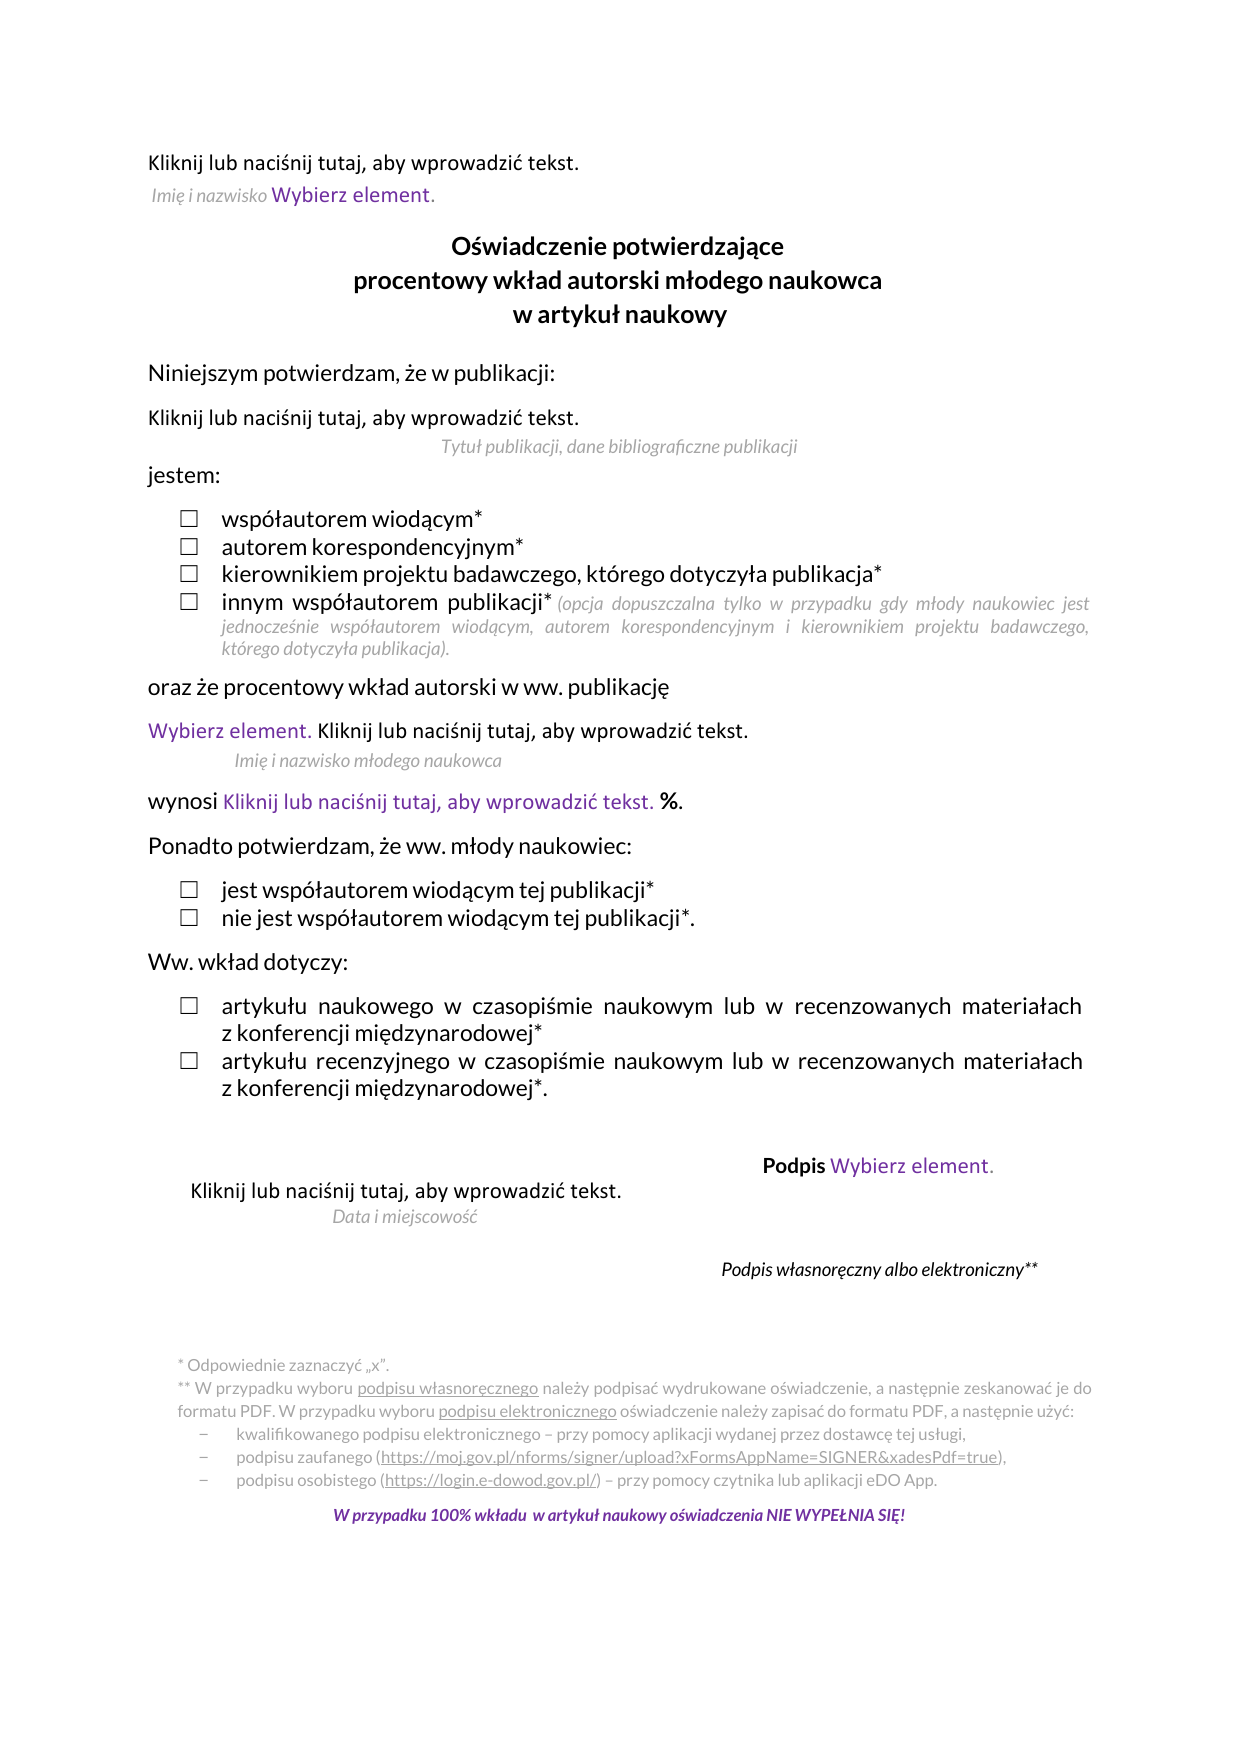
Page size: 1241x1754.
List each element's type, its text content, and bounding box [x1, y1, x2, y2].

text Niniejszym potwierdzam, że w publikacji: [148, 359, 1093, 386]
text ** W przypadku wyboru podpisu własnoręcznego należy podpisać wydrukowane oświadczenie, a następnie zeskanować je do formatu PDF. W przypadku wyboru podpisu elektronicznego oświadczenie należy zapisać do formatu PDF, a następnie użyć: [177, 1378, 1093, 1421]
text innym współautorem publikacji* (opcja dopuszczalna tylko w przypadku gdy młody naukowiec jest jednocześnie współautorem wiodącym, autorem korespondencyjnym i kierownikiem projektu badawczego, którego dotyczyła publikacja). [177, 587, 1093, 660]
list kwalifikowanego podpisu elektronicznego – przy pomocy aplikacji wydanej przez dostawcę tej usługi, [199, 1424, 1093, 1444]
text artykułu recenzyjnego w czasopiśmie naukowym lub w recenzowanych materiałach z konferencji międzynarodowej*. [177, 1047, 1093, 1102]
text Ww. wkład dotyczy: [148, 947, 1093, 975]
text jestem: [148, 461, 1093, 488]
text Tytuł publikacji, dane bibliograficzne publikacji [148, 435, 1093, 457]
text Ponadto potwierdzam, że ww. młody naukowiec: [148, 832, 1093, 859]
text oraz że procentowy wkład autorski w ww. publikację [148, 672, 1093, 700]
text * Odpowiednie zaznaczyć „x”. [177, 1355, 1093, 1375]
text jest współautorem wiodącym tej publikacji* [177, 876, 1093, 903]
table_header Data i miejscowość [148, 1102, 635, 1355]
text kierownikiem projektu badawczego, którego dotyczyła publikacja* [177, 560, 1093, 587]
list podpisu zaufanego (https://moj.gov.pl/nforms/signer/upload?xFormsAppName=SIGNER&xadesPdf=true), [199, 1447, 1093, 1467]
text nie jest współautorem wiodącym tej publikacji*. [177, 903, 1093, 931]
text Imię i nazwisko [148, 180, 679, 208]
text autorem korespondencyjnym* [177, 532, 1093, 560]
table_header Podpis Podpis własnoręczny albo elektroniczny** [635, 1102, 1092, 1355]
text Imię i nazwisko młodego naukowca [148, 748, 1093, 771]
text artykułu naukowego w czasopiśmie naukowym lub w recenzowanych materiałach z konferencji międzynarodowej* [177, 992, 1093, 1047]
text wynosi %. [148, 787, 1093, 815]
text W przypadku 100% wkładu w artykuł naukowy oświadczenia NIE WYPEŁNIA SIĘ! [148, 1505, 1093, 1525]
text Oświadczenie potwierdzające procentowy wkład autorski młodego naukowca w artykuł naukowy [148, 230, 1093, 329]
list podpisu osobistego (https://login.e-dowod.gov.pl/) – przy pomocy czytnika lub aplikacji eDO App. [199, 1470, 1093, 1490]
text współautorem wiodącym* [177, 505, 1093, 532]
